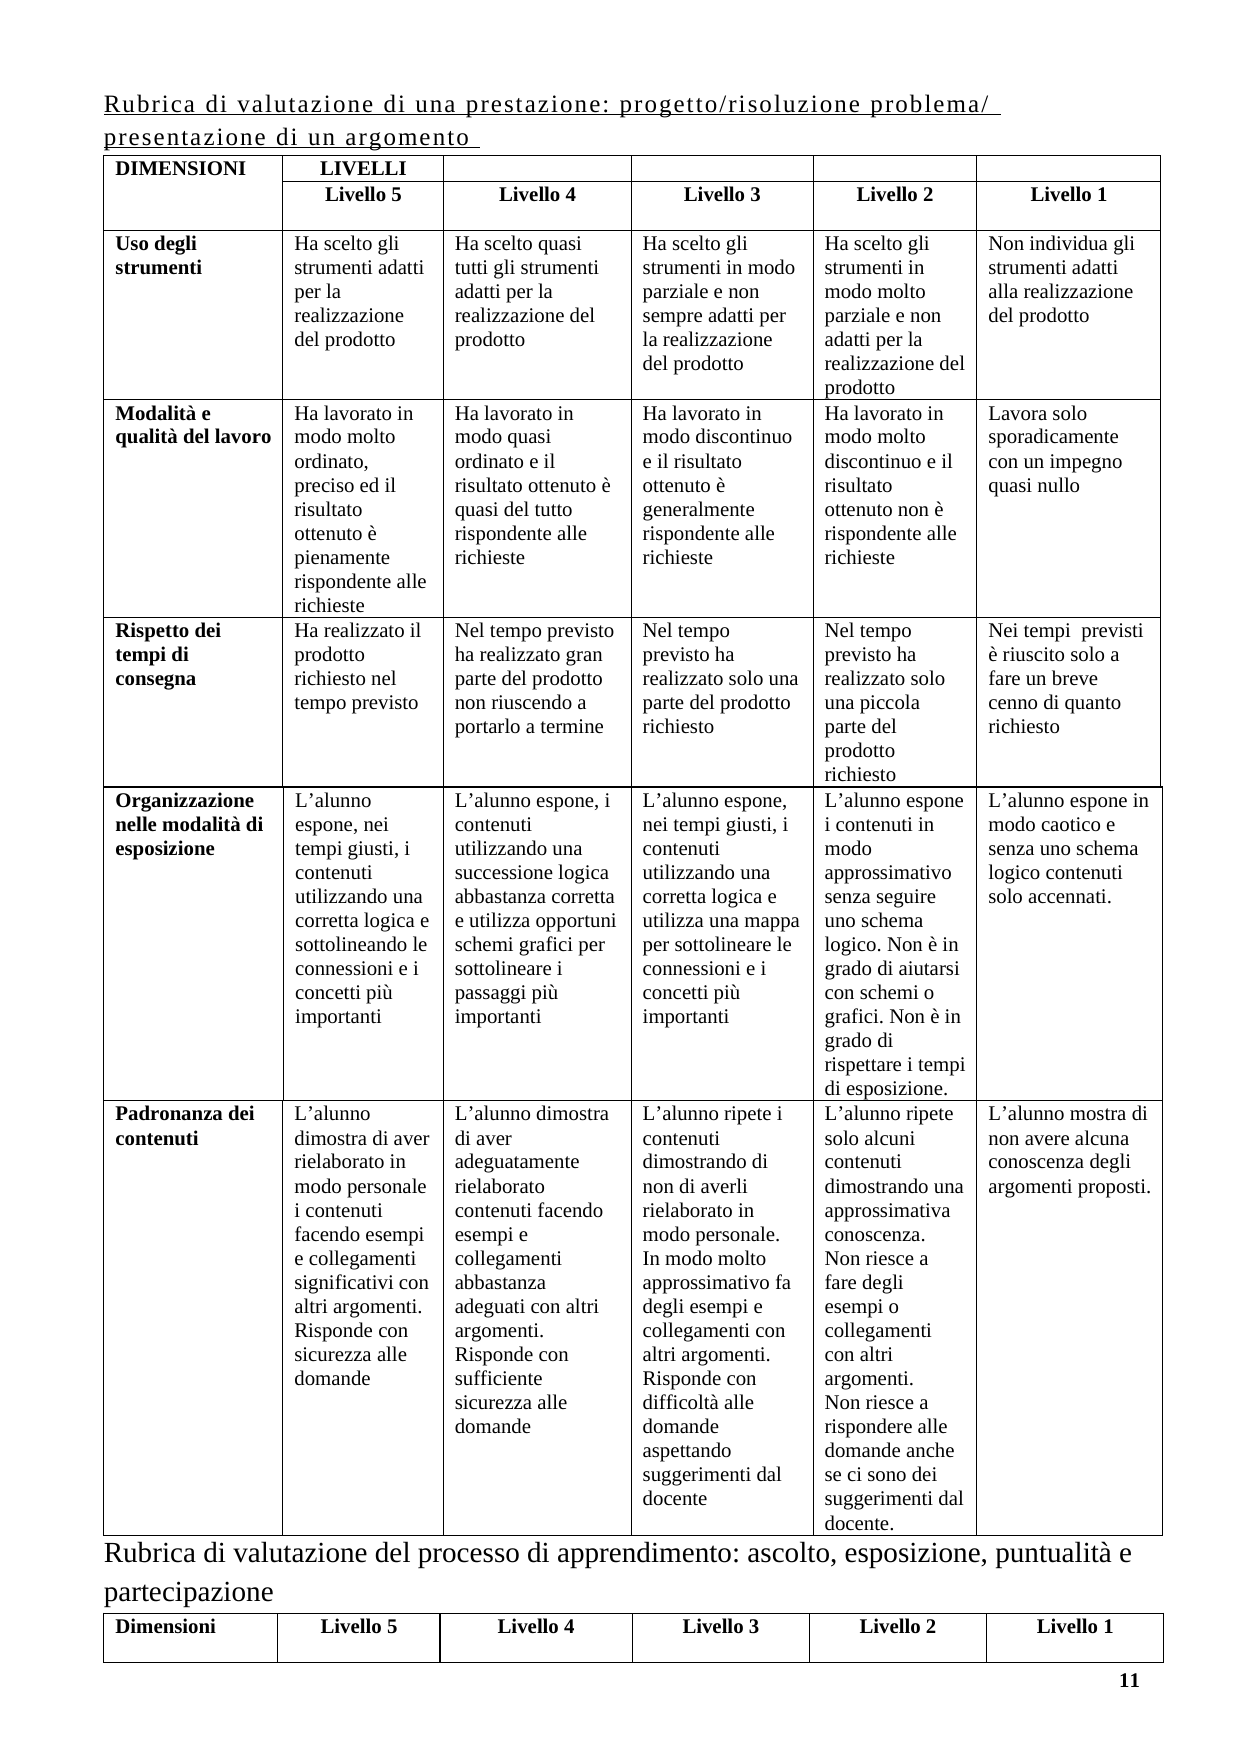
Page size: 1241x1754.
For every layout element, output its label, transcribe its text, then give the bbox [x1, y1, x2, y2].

table_cell Rispetto dei tempi di consegna [104, 618, 282, 786]
table_header Livello 3 [633, 1614, 809, 1662]
table_cell Nel tempo previsto ha realizzato gran parte del prodotto non riuscendo a portarlo a termine [444, 618, 631, 786]
table_cell Livello 2 [814, 182, 976, 230]
table_header [977, 156, 1160, 181]
table_header Livello 2 [810, 1614, 986, 1662]
table_header Livello 5 [278, 1614, 439, 1662]
table_cell L’alunno ripete solo alcuni contenuti dimostrando una approssimativa conoscenza. Non riesce a fare degli esempi o collegamenti con altri argomenti. Non riesce a rispondere alle domande anche se ci sono dei suggerimenti dal docente. [814, 1101, 976, 1534]
table_cell Livello 4 [444, 182, 631, 230]
table_cell Uso degli strumenti [104, 231, 282, 399]
table_cell L’alunno mostra di non avere alcuna conoscenza degli argomenti proposti. [977, 1101, 1162, 1534]
table_cell Non individua gli strumenti adatti alla realizzazione del prodotto [977, 231, 1160, 399]
table_cell Livello 5 [283, 182, 443, 230]
table_cell L’alunno espone in modo caotico e senza uno schema logico contenuti solo accennati. [977, 788, 1162, 1100]
text Rubrica di valutazione del processo di apprendimento: ascolto, esposizione, puntualità e partecipazione [103, 1536, 1140, 1608]
table_cell Ha scelto gli strumenti in modo molto parziale e non adatti per la realizzazione del prodotto [814, 231, 976, 399]
table_cell Lavora solo sporadicamente con un impegno quasi nullo [977, 400, 1160, 617]
table_header Dimensioni [104, 1614, 277, 1662]
table_cell L’alunno espone, nei tempi giusti, i contenuti utilizzando una corretta logica e sottolineando le connessioni e i concetti più importanti [284, 788, 443, 1100]
table_cell Ha lavorato in modo discontinuo e il risultato ottenuto è generalmente rispondente alle richieste [632, 400, 813, 617]
table_cell L’alunno espone, nei tempi giusti, i contenuti utilizzando una corretta logica e utilizza una mappa per sottolineare le connessioni e i concetti più importanti [632, 788, 813, 1100]
table_header DIMENSIONI [104, 156, 282, 230]
table_cell L’alunno ripete i contenuti dimostrando di non di averli rielaborato in modo personale. In modo molto approssimativo fa degli esempi e collegamenti con altri argomenti. Risponde con difficoltà alle domande aspettando suggerimenti dal docente [632, 1101, 813, 1534]
table_header LIVELLI [283, 156, 443, 181]
table_cell Modalità e qualità del lavoro [104, 400, 282, 617]
table_cell Organizzazione nelle modalità di esposizione [104, 788, 283, 1100]
table_cell Livello 1 [977, 182, 1160, 230]
table_header [814, 156, 976, 181]
table_cell Ha realizzato il prodotto richiesto nel tempo previsto [283, 618, 443, 786]
table_header [444, 156, 631, 181]
table_cell Ha scelto quasi tutti gli strumenti adatti per la realizzazione del prodotto [444, 231, 631, 399]
table_cell L’alunno dimostra di aver rielaborato in modo personale i contenuti facendo esempi e collegamenti significativi con altri argomenti. Risponde con sicurezza alle domande [283, 1101, 443, 1534]
table_cell Ha lavorato in modo quasi ordinato e il risultato ottenuto è quasi del tutto rispondente alle richieste [444, 400, 631, 617]
table_cell Nel tempo previsto ha realizzato solo una parte del prodotto richiesto [632, 618, 813, 786]
table_cell L’alunno espone i contenuti in modo approssimativo senza seguire uno schema logico. Non è in grado di aiutarsi con schemi o grafici. Non è in grado di rispettare i tempi di esposizione. [814, 788, 976, 1100]
table_cell Livello 3 [632, 182, 813, 230]
table_header Livello 4 [441, 1614, 632, 1662]
table_cell Padronanza dei contenuti [104, 1101, 282, 1534]
table_cell Ha lavorato in modo molto discontinuo e il risultato ottenuto non è rispondente alle richieste [814, 400, 976, 617]
table_header [632, 156, 813, 181]
text Rubrica di valutazione di una prestazione: progetto/risoluzione problema/ presentazione di un argomento [103, 89, 1140, 150]
table_cell Nei tempi previsti è riuscito solo a fare un breve cenno di quanto richiesto [977, 618, 1160, 786]
table_cell Nel tempo previsto ha realizzato solo una piccola parte del prodotto richiesto [814, 618, 976, 786]
table_cell Ha scelto gli strumenti adatti per la realizzazione del prodotto [283, 231, 443, 399]
table_cell L’alunno espone, i contenuti utilizzando una successione logica abbastanza corretta e utilizza opportuni schemi grafici per sottolineare i passaggi più importanti [444, 788, 631, 1100]
table_cell Ha scelto gli strumenti in modo parziale e non sempre adatti per la realizzazione del prodotto [632, 231, 813, 399]
table_cell Ha lavorato in modo molto ordinato, preciso ed il risultato ottenuto è pienamente rispondente alle richieste [283, 400, 443, 617]
table_cell L’alunno dimostra di aver adeguatamente rielaborato contenuti facendo esempi e collegamenti abbastanza adeguati con altri argomenti. Risponde con sufficiente sicurezza alle domande [444, 1101, 631, 1534]
table_header Livello 1 [987, 1614, 1163, 1662]
